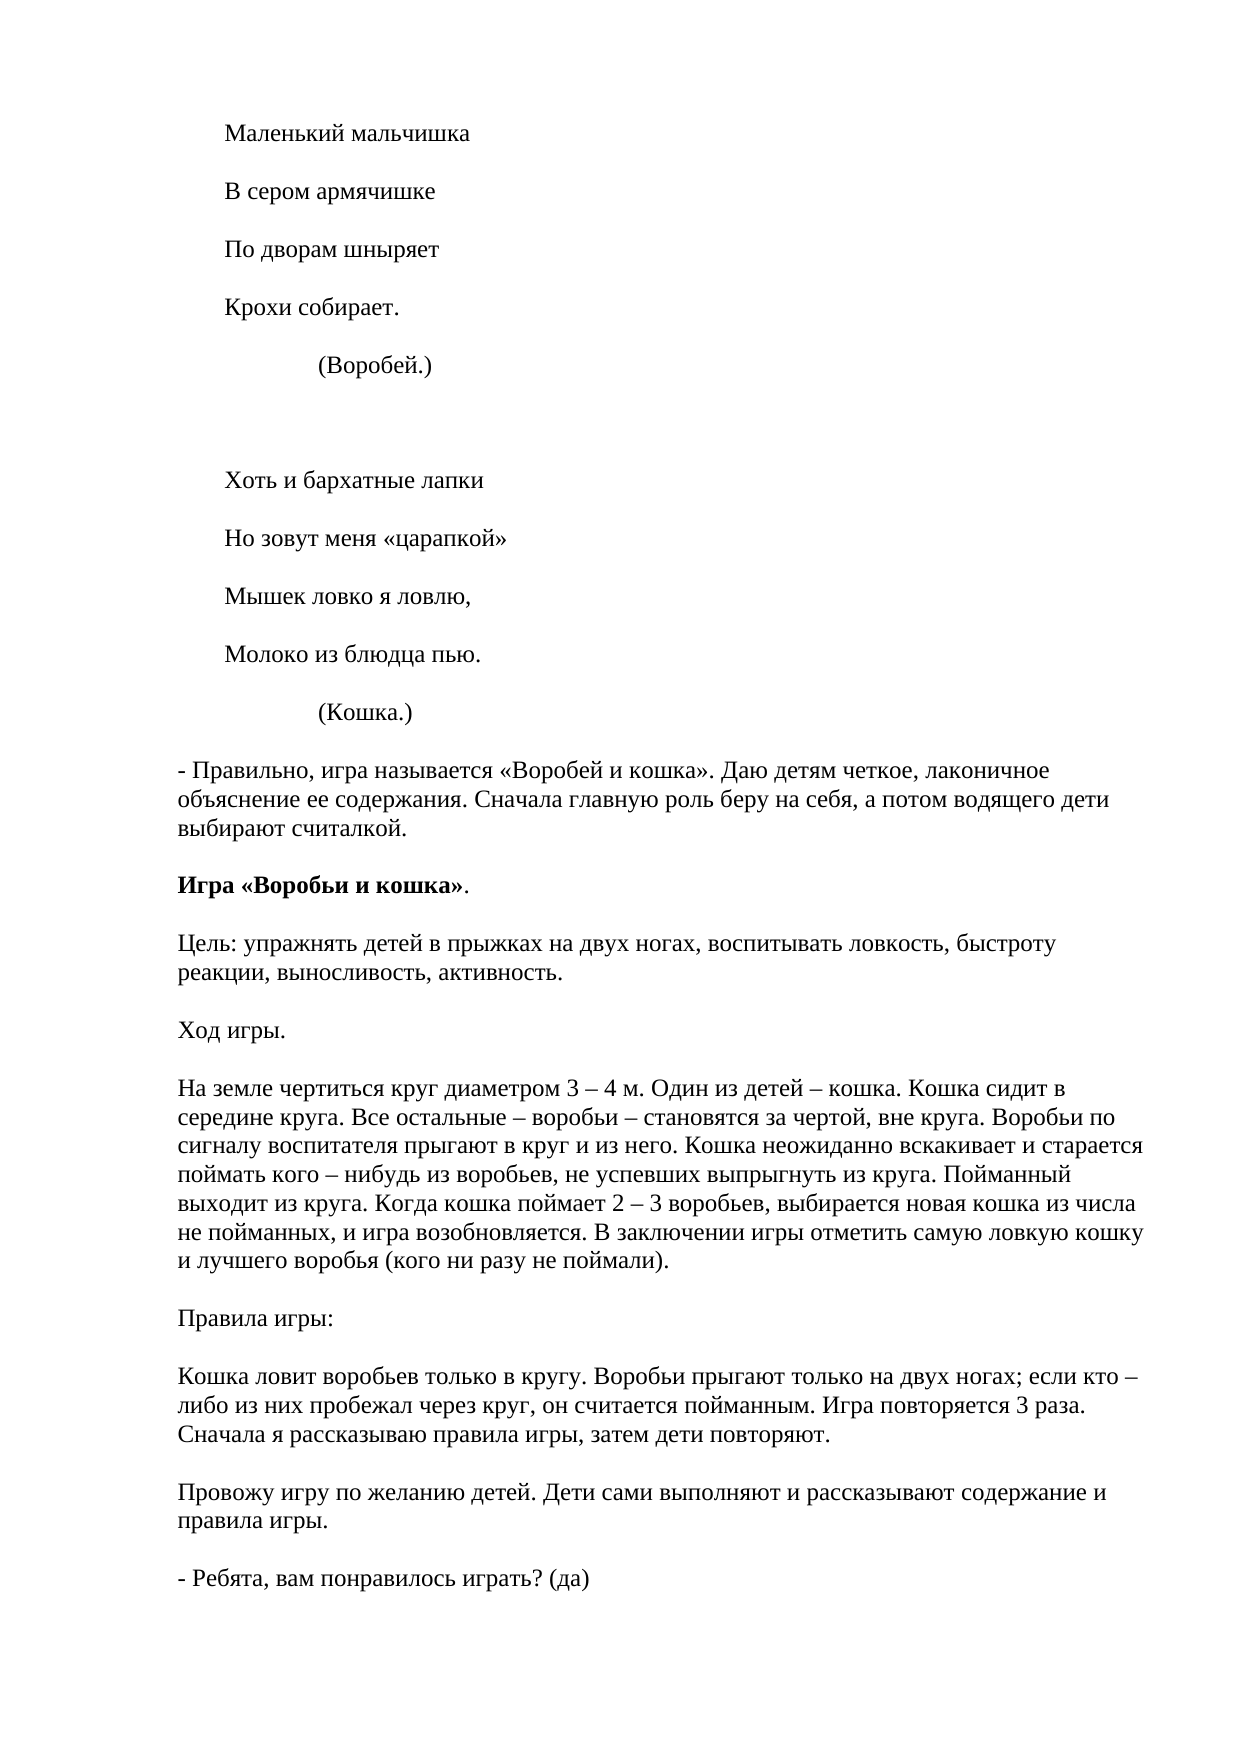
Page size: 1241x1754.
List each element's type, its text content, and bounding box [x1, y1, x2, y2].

text - Правильно, игра называется «Воробей и кошка». Даю детям четкое, лаконичное объяснение ее содержания. Сначала главную роль беру на себя, а потом водящего дети выбирают считалкой. [177, 755, 1152, 841]
text Игра «Воробьи и кошка». [177, 871, 1152, 899]
text В сером армячишке [224, 176, 1152, 205]
text (Кошка.) [318, 697, 1152, 726]
text Цель: упражнять детей в прыжках на двух ногах, воспитывать ловкость, быстроту реакции, выносливость, активность. [177, 928, 1152, 986]
text По дворам шныряет [224, 234, 1152, 263]
text Мышек ловко я ловлю, [224, 581, 1152, 610]
text Провожу игру по желанию детей. Дети сами выполняют и рассказывают содержание и правила игры. [177, 1477, 1152, 1534]
text Молоко из блюдца пью. [224, 639, 1152, 668]
text Маленький мальчишка [224, 118, 1152, 147]
text (Воробей.) [318, 350, 1152, 378]
text Кошка ловит воробьев только в кругу. Воробьи прыгают только на двух ногах; если кто – либо из них пробежал через круг, он считается пойманным. Игра повторяется 3 раза. Сначала я рассказываю правила игры, затем дети повторяют. [177, 1361, 1152, 1448]
text Правила игры: [177, 1303, 1152, 1332]
text Ход игры. [177, 1015, 1152, 1044]
text - Ребята, вам понравилось играть? (да) [177, 1563, 1152, 1592]
text Крохи собирает. [224, 292, 1152, 321]
text Хоть и бархатные лапки [224, 466, 1152, 494]
text Но зовут меня «царапкой» [224, 523, 1152, 552]
text На земле чертиться круг диаметром 3 – 4 м. Один из детей – кошка. Кошка сидит в середине круга. Все остальные – воробьи – становятся за чертой, вне круга. Воробьи по сигналу воспитателя прыгают в круг и из него. Кошка неожиданно вскакивает и старается поймать кого – нибудь из воробьев, не успевших выпрыгнуть из круга. Пойманный выходит из круга. Когда кошка поймает 2 – 3 воробьев, выбирается новая кошка из числа не пойманных, и игра возобновляется. В заключении игры отметить самую ловкую кошку и лучшего воробья (кого ни разу не поймали). [177, 1073, 1152, 1274]
